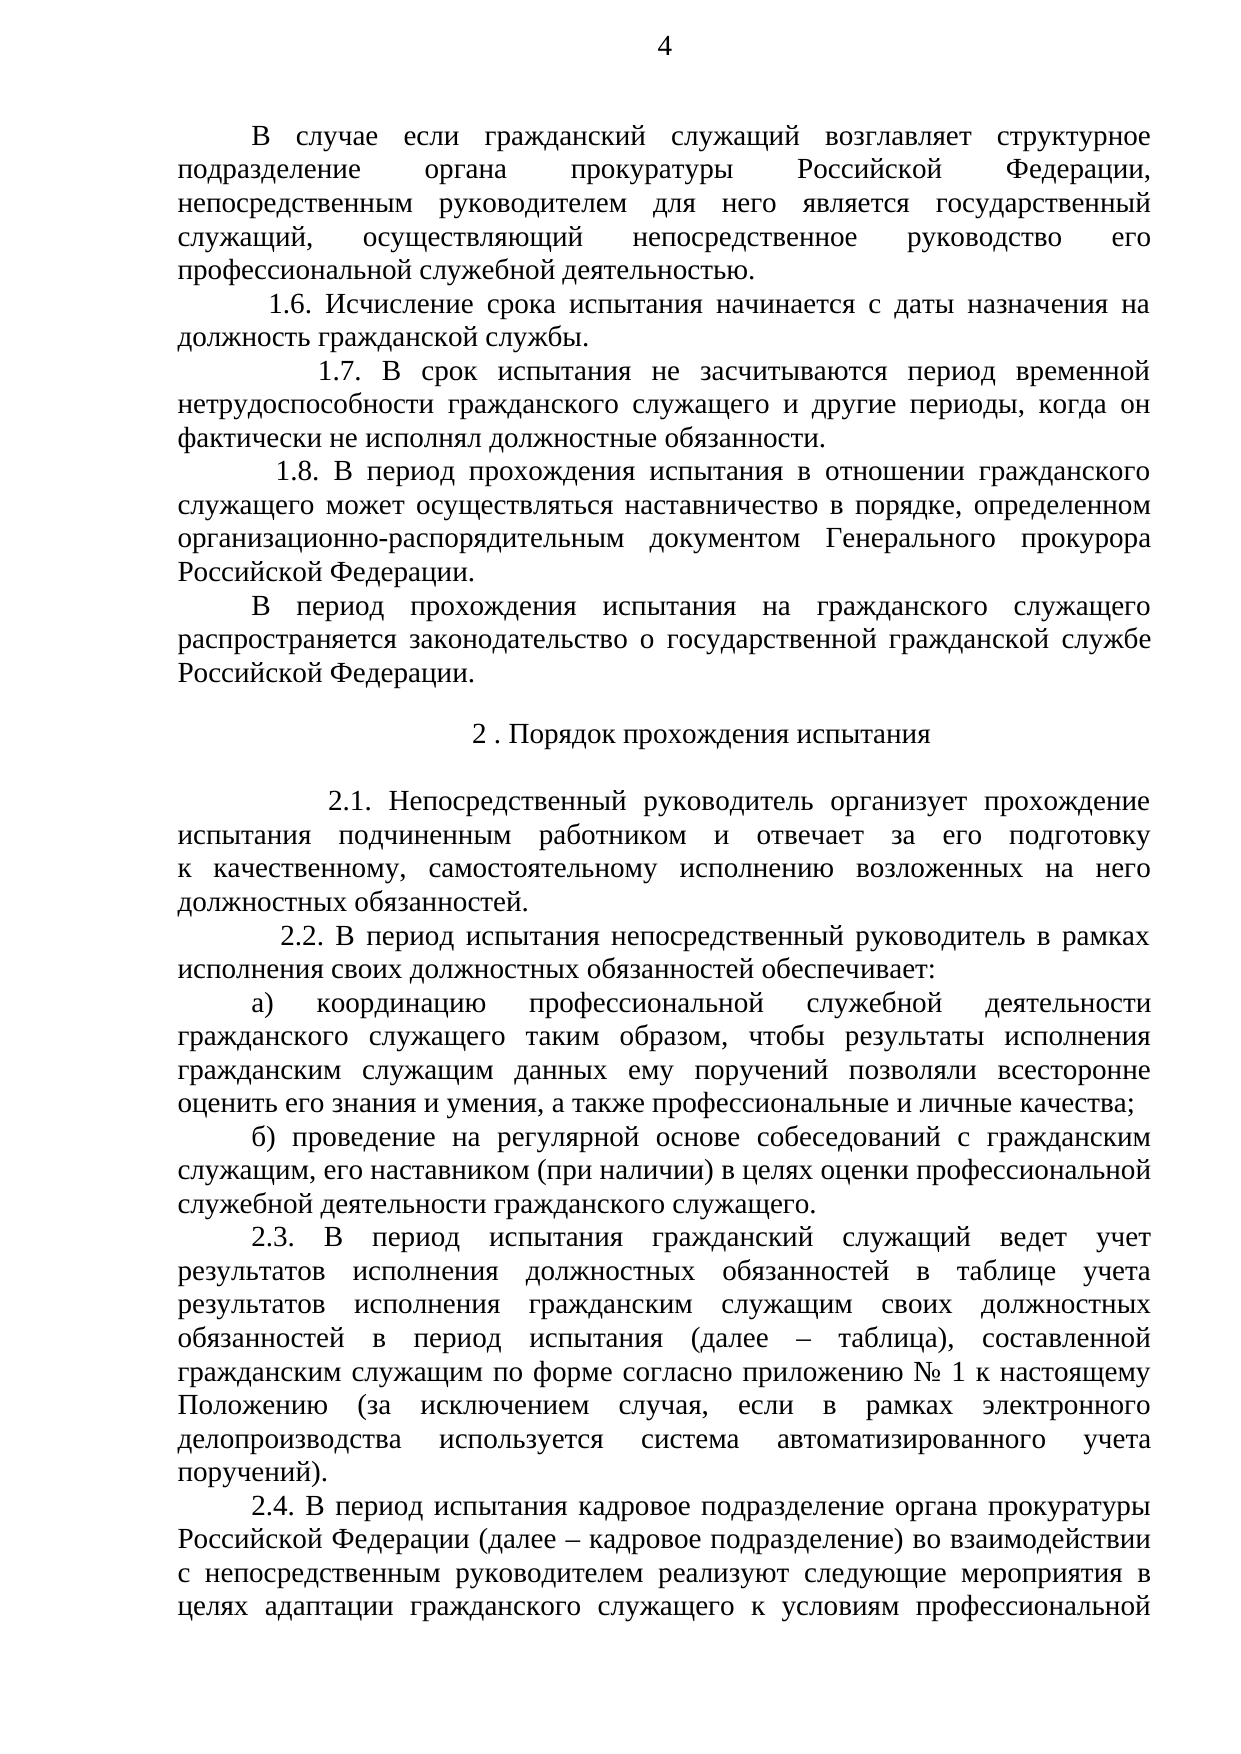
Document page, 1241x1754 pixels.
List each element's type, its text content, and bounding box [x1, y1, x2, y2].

text 1.7. В срок испытания не засчитываются период временной нетрудоспособности гражданского служащего и другие периоды, когда он фактически не исполнял должностные обязанности. [177, 353, 1152, 453]
text 1.6. Исчисление срока испытания начинается с даты назначения на должность гражданской службы. [177, 286, 1152, 353]
text а) координацию профессиональной служебной деятельности гражданского служащего таким образом, чтобы результаты исполнения гражданским служащим данных ему поручений позволяли всесторонне оценить его знания и умения, а также профессиональные и личные качества; [177, 985, 1152, 1119]
text В случае если гражданский служащий возглавляет структурное подразделение органа прокуратуры Российской Федерации, непосредственным руководителем для него является государственный служащий, осуществляющий непосредственное руководство его профессиональной служебной деятельностью. [177, 118, 1152, 286]
text 2.3. В период испытания гражданский служащий ведет учет результатов исполнения должностных обязанностей в таблице учета результатов исполнения гражданским служащим своих должностных обязанностей в период испытания (далее – таблица), составленной гражданским служащим по форме согласно приложению № 1 к настоящему Положению (за исключением случая, если в рамках электронного делопроизводства используется система автоматизированного учета поручений). [177, 1219, 1152, 1488]
text 2.1. Непосредственный руководитель организует прохождение испытания подчиненным работником и отвечает за его подготовку к качественному, самостоятельному исполнению возложенных на него должностных обязанностей. [177, 783, 1152, 918]
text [177, 1488, 1152, 1622]
text В период прохождения испытания на гражданского служащего распространяется законодательство о государственной гражданской службе Российской Федерации. [177, 588, 1152, 688]
text 2.2. В период испытания непосредственный руководитель в рамках исполнения своих должностных обязанностей обеспечивает: [177, 918, 1152, 985]
text 2 . Порядок прохождения испытания [177, 716, 1152, 750]
text 1.8. В период прохождения испытания в отношении гражданского служащего может осуществляться наставничество в порядке, определенном организационно-распорядительным документом Генерального прокурора Российской Федерации. [177, 453, 1152, 588]
text б) проведение на регулярной основе собеседований с гражданским служащим, его наставником (при наличии) в целях оценки профессиональной служебной деятельности гражданского служащего. [177, 1119, 1152, 1219]
